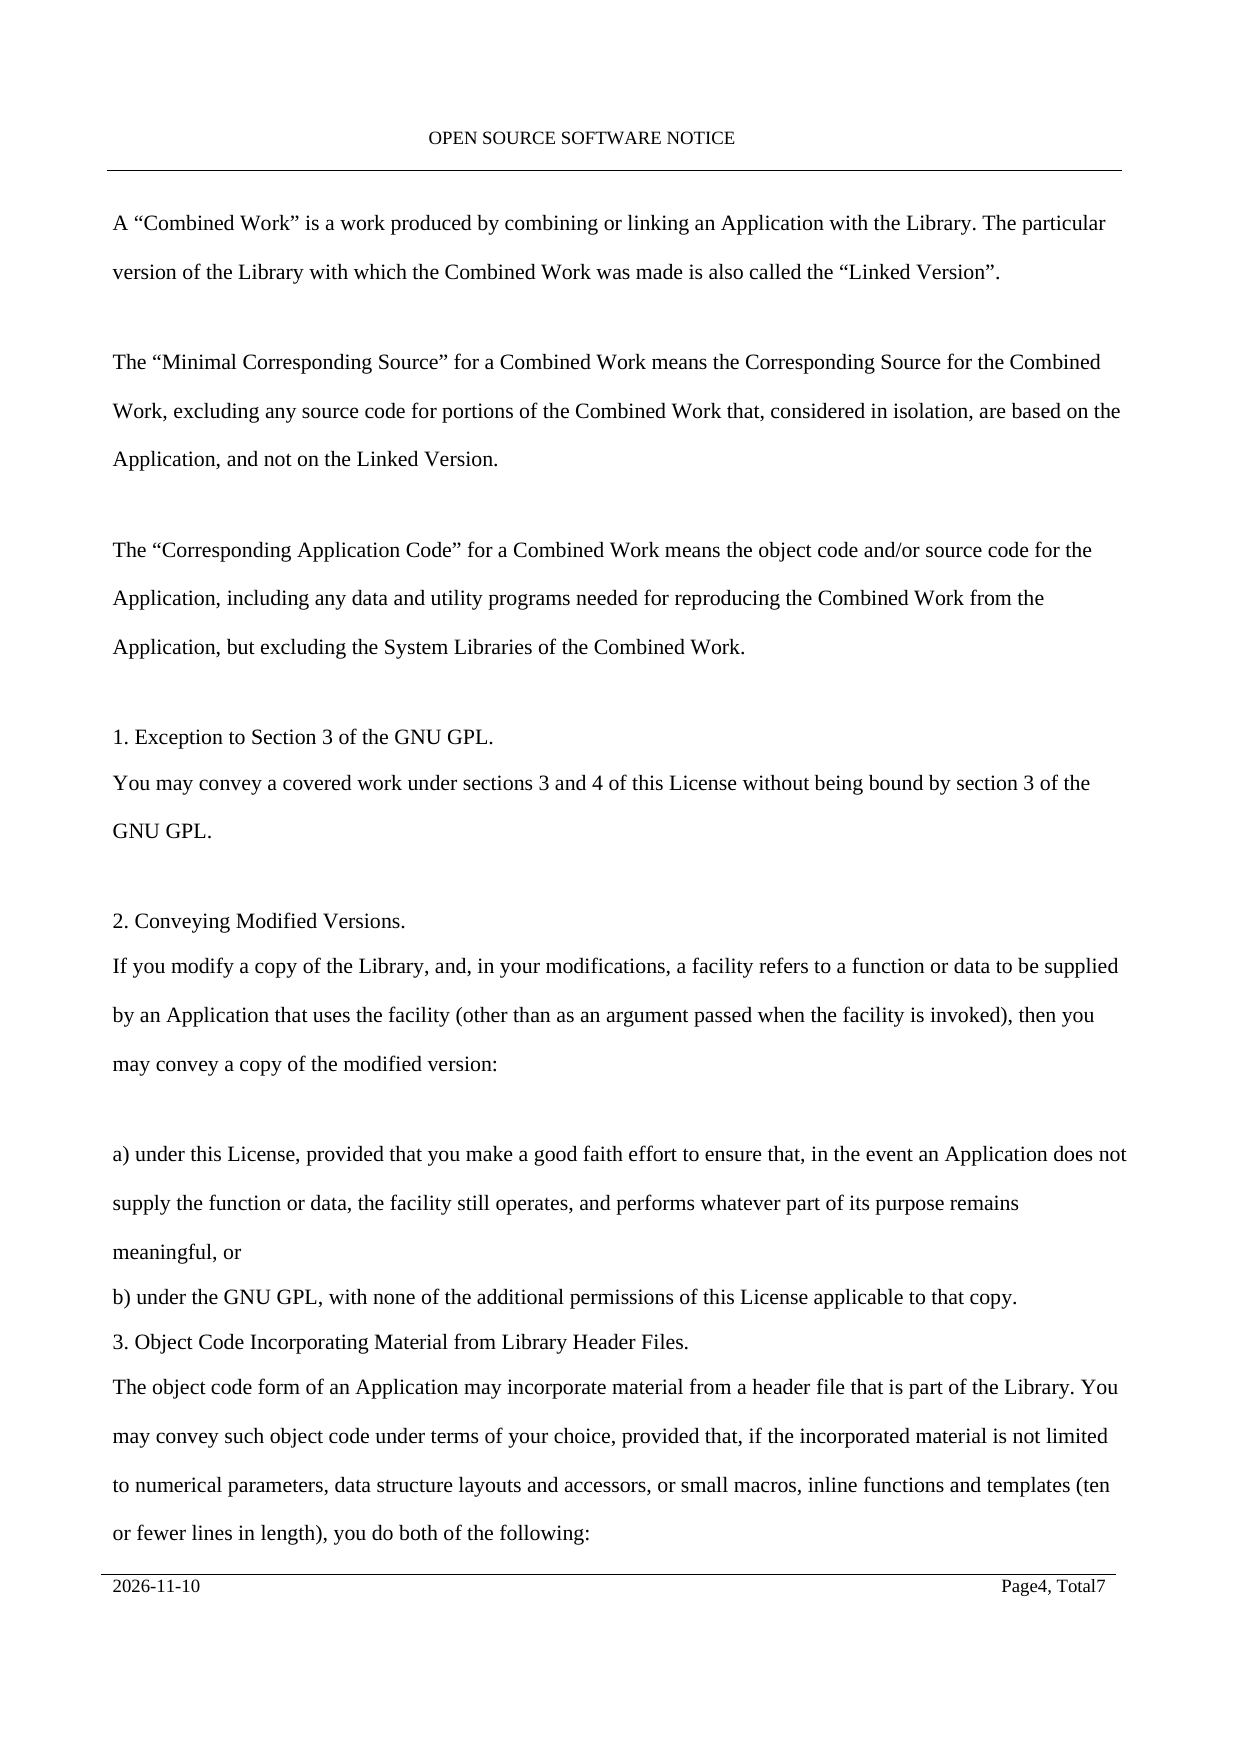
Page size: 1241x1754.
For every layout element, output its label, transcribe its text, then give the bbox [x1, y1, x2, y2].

text 1. Exception to Section 3 of the GNU GPL. [112, 721, 1128, 753]
text 3. Object Code Incorporating Material from Library Header Files. [112, 1325, 1128, 1358]
text The “Minimal Corresponding Source” for a Combined Work means the Corresponding Source for the Combined Work, excluding any source code for portions of the Combined Work that, considered in isolation, are based on the Application, and not on the Linked Version. [112, 345, 1128, 475]
text 2. Conveying Modified Versions. [112, 905, 1128, 937]
text You may convey a covered work under sections 3 and 4 of this License without being bound by section 3 of the GNU GPL. [112, 766, 1128, 847]
text The “Corresponding Application Code” for a Combined Work means the object code and/or source code for the Application, including any data and utility programs needed for reproducing the Combined Work from the Application, but excluding the System Libraries of the Combined Work. [112, 533, 1128, 663]
text If you modify a copy of the Library, and, in your modifications, a facility refers to a function or data to be supplied by an Application that uses the facility (other than as an argument passed when the facility is invoked), then you may convey a copy of the modified version: [112, 950, 1128, 1080]
text b) under the GNU GPL, with none of the additional permissions of this License applicable to that copy. [112, 1280, 1128, 1313]
text The object code form of an Application may incorporate material from a header file that is part of the Library. You may convey such object code under terms of your choice, provided that, if the incorporated material is not limited to numerical parameters, data structure layouts and accessors, or small macros, inline functions and templates (ten or fewer lines in length), you do both of the following: [112, 1370, 1128, 1549]
text A “Combined Work” is a work produced by combining or linking an Application with the Library. The particular version of the Library with which the Combined Work was made is also called the “Linked Version”. [112, 206, 1128, 288]
text a) under this License, provided that you make a good faith effort to ensure that, in the event an Application does not supply the function or data, the facility still operates, and performs whatever part of its purpose remains meaningful, or [112, 1138, 1128, 1268]
